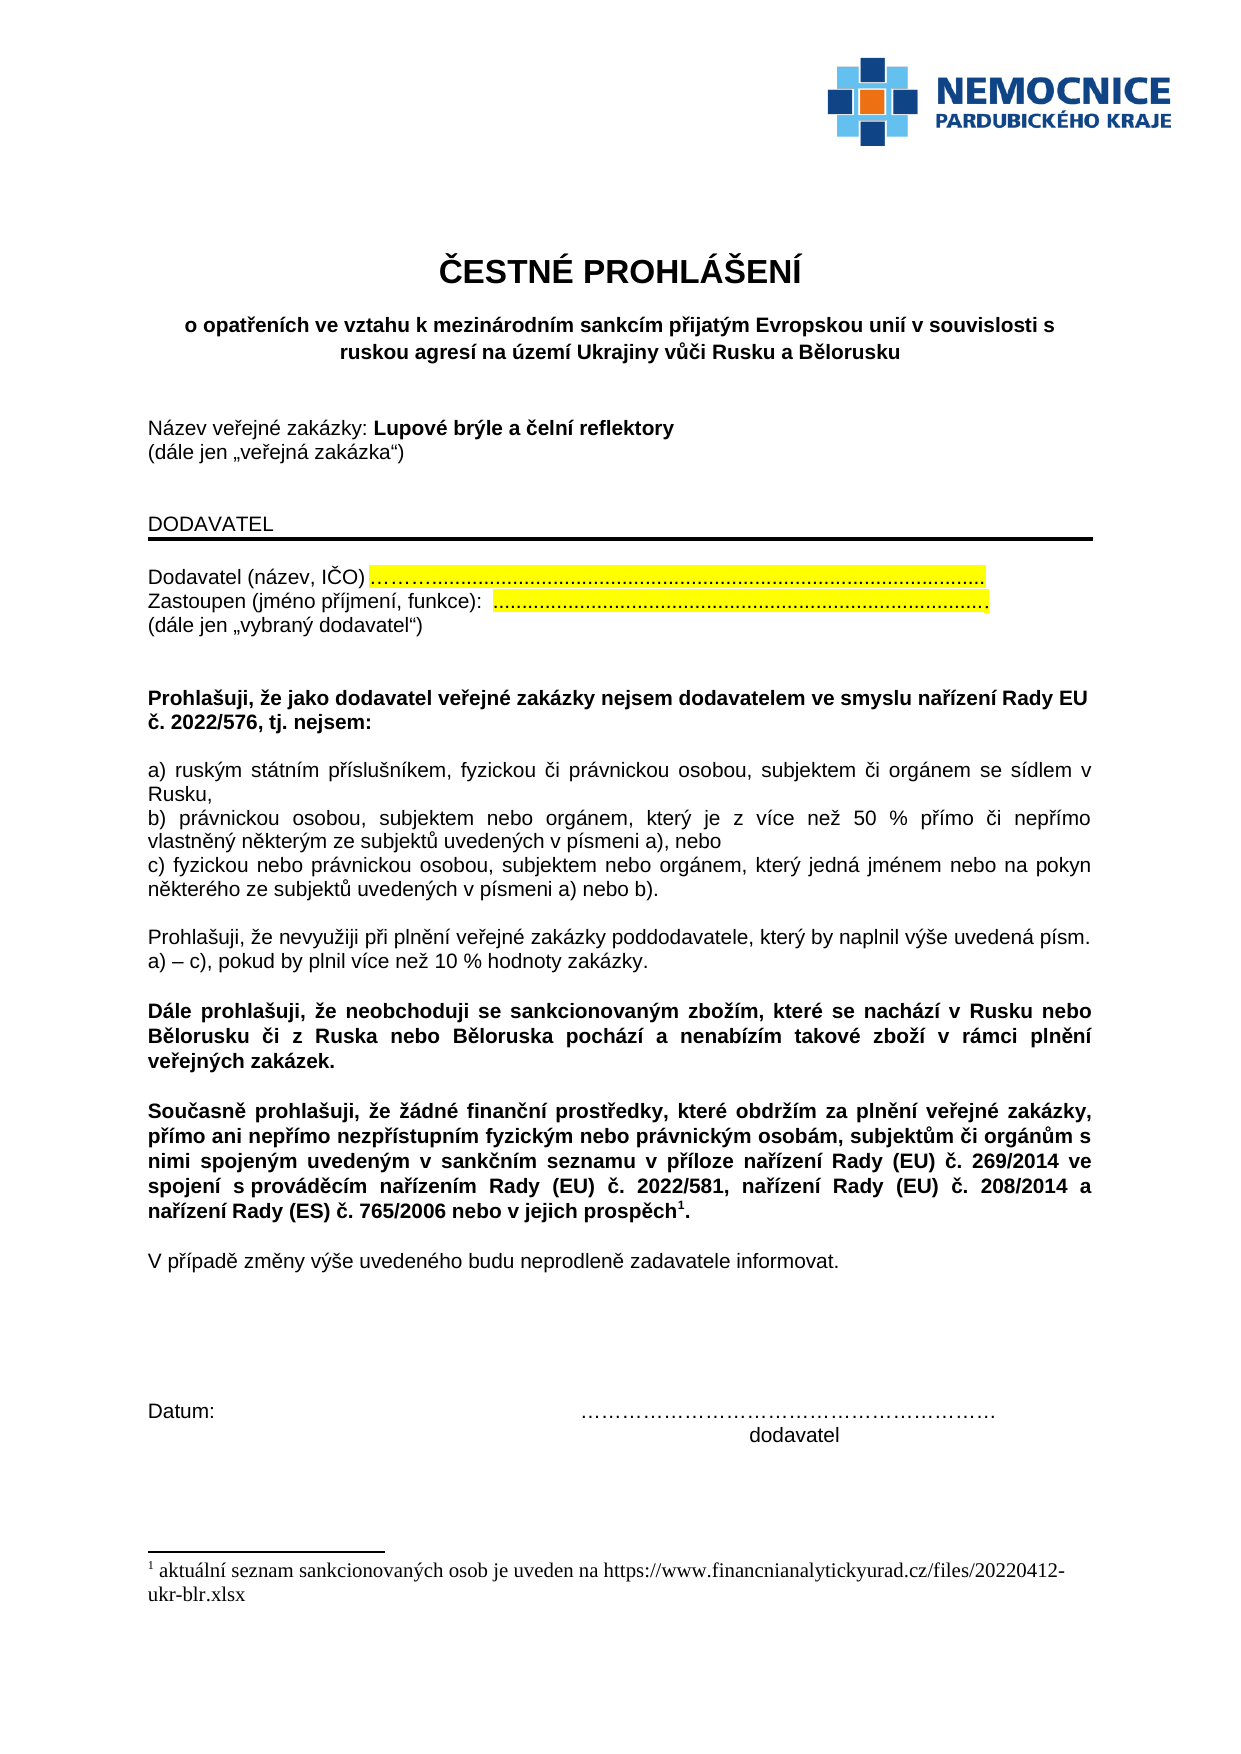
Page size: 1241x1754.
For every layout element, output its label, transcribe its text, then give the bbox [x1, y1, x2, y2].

subtitle ČESTNÉ PROHLÁŠENÍ [148, 264, 1093, 289]
list dodavatel [664, 1423, 1196, 1447]
picture [826, 56, 1171, 147]
text (dále jen „veřejná zakázka“) [148, 439, 1093, 463]
subtitle Současně prohlašuji, že žádné finanční prostředky, které obdržím za plnění veřejné zakázky, přímo ani nepřímo nezpřístupním fyzickým nebo právnickým osobám, subjektům či orgánům s nimi spojeným uvedeným v sankčním seznamu v příloze nařízení Rady (EU) č. 269/2014 ve spojení s prováděcím nařízením Rady (EU) č. 2022/581, nařízení Rady (EU) č. 208/2014 a nařízení Rady (ES) č. 765/2006 nebo v jejich prospěch. [148, 1098, 1093, 1223]
text Dodavatel (název, IČO) ………................................................................................................ [148, 564, 1093, 588]
text Název veřejné zakázky: Lupové brýle a čelní reflektory [148, 416, 1093, 439]
subtitle V případě změny výše uvedeného budu neprodleně zadavatele informovat. [148, 1248, 1093, 1273]
text Zastoupen (jméno příjmení, funkce): ...................................................................................... [148, 588, 1093, 613]
text (dále jen „vybraný dodavatel“) [148, 613, 1093, 637]
text DODAVATEL [148, 511, 1093, 537]
text b) právnickou osobou, subjektem nebo orgánem, který je z více než 50 % přímo či nepřímo vlastněný některým ze subjektů uvedených v písmeni a), nebo [148, 805, 1093, 853]
text Prohlašuji, že jako dodavatel veřejné zakázky nejsem dodavatelem ve smyslu nařízení Rady EU č. 2022/576, tj. nejsem: [148, 686, 1093, 733]
text a) ruským státním příslušníkem, fyzickou či právnickou osobou, subjektem či orgánem se sídlem v Rusku, [148, 757, 1093, 805]
subtitle Dále prohlašuji, že neobchoduji se sankcionovaným zbožím, které se nachází v Rusku nebo Bělorusku či z Ruska nebo Běloruska pochází a nenabízím takové zboží v rámci plnění veřejných zakázek. [148, 998, 1093, 1073]
subtitle Datum: …………………………………………………… [148, 1398, 1093, 1423]
text Prohlašuji, že nevyužiji při plnění veřejné zakázky poddodavatele, který by naplnil výše uvedená písm. a) – c), pokud by plnil více než 10 % hodnoty zakázky. [148, 925, 1093, 973]
text o opatřeních ve vztahu k mezinárodním sankcím přijatým Evropskou unií v souvislosti s ruskou agresí na území Ukrajiny vůči Rusku a Bělorusku [148, 313, 1093, 364]
text c) fyzickou nebo právnickou osobou, subjektem nebo orgánem, který jedná jménem nebo na pokyn některého ze subjektů uvedených v písmeni a) nebo b). [148, 853, 1093, 901]
